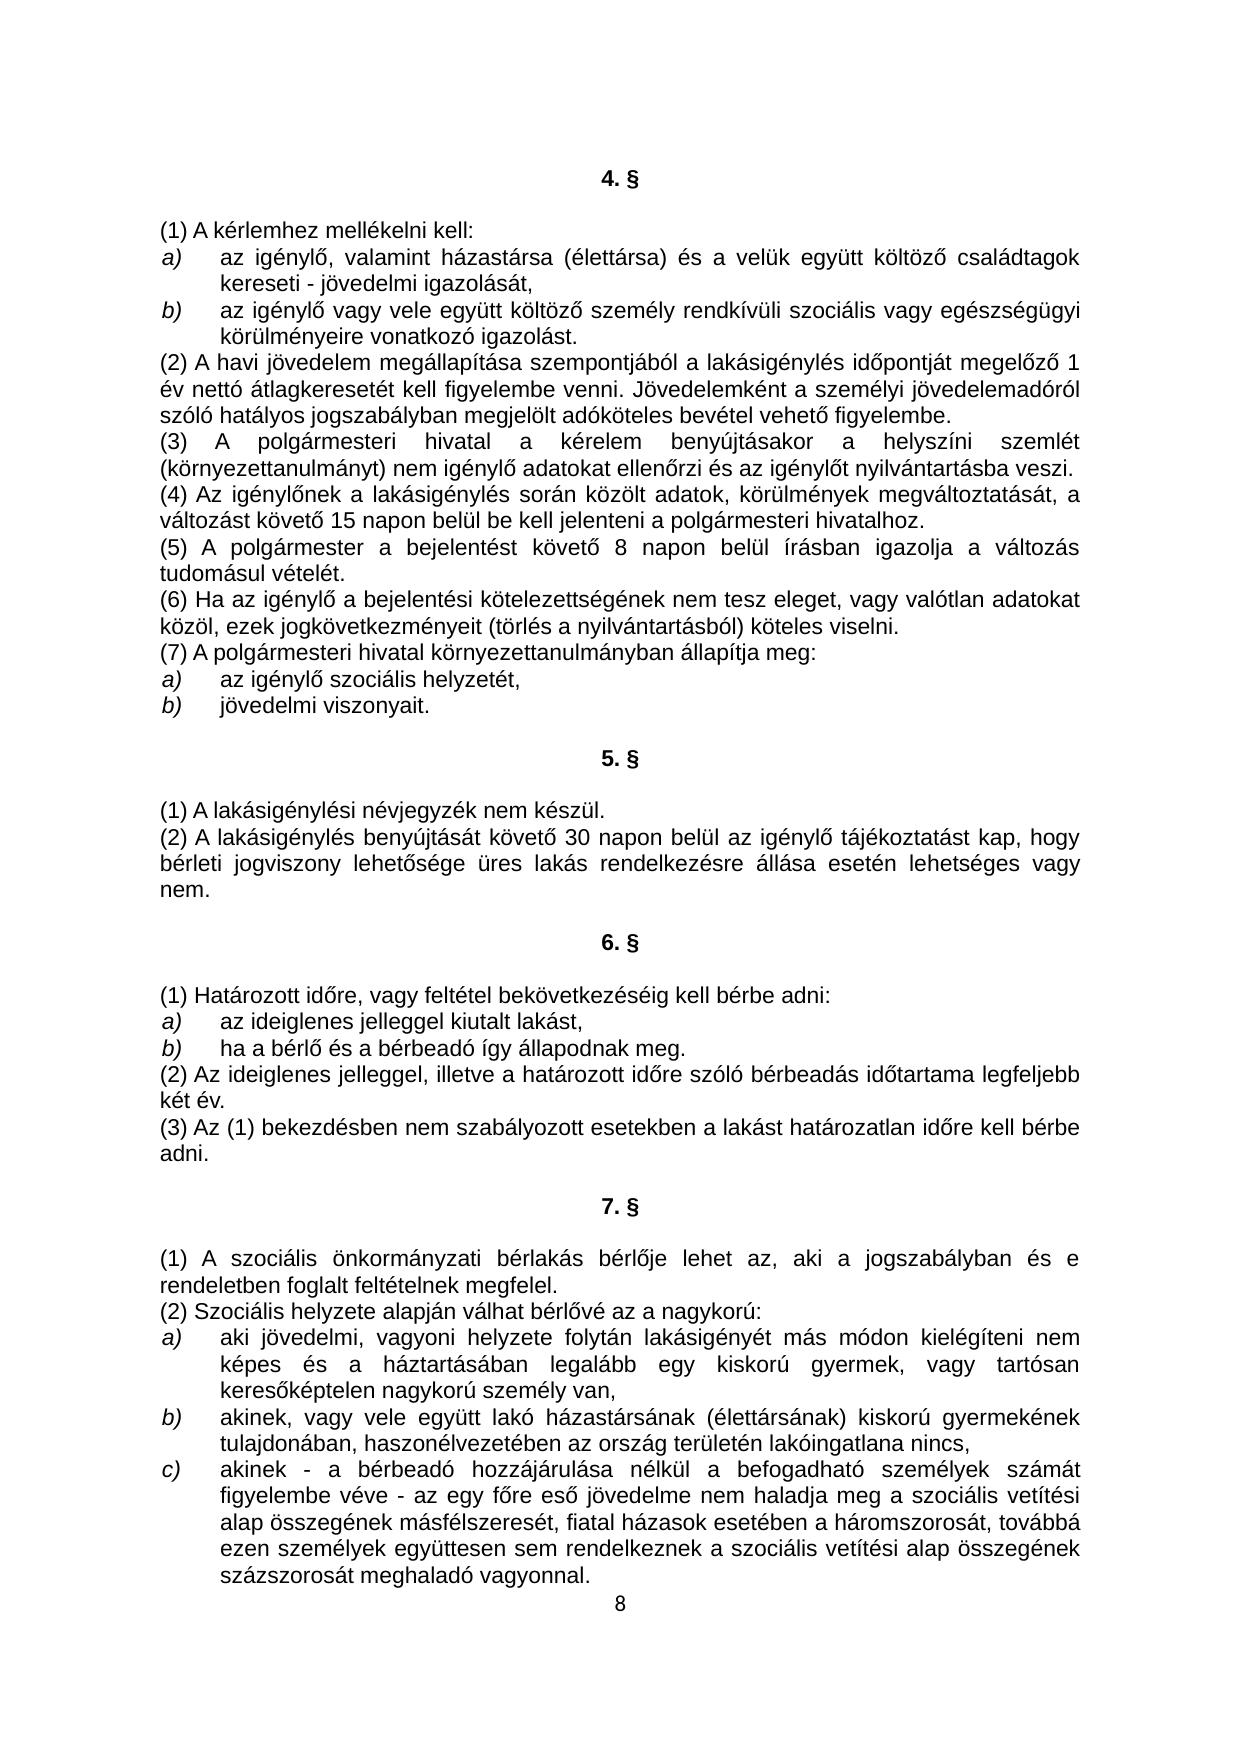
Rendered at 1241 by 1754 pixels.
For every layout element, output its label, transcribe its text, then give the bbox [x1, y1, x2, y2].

text (1) Határozott időre, vagy feltétel bekövetkezéséig kell bérbe adni: [159, 982, 1081, 1008]
text (2) A lakásigénylés benyújtását követő 30 napon belül az igénylő tájékoztatást kap, hogy bérleti jogviszony lehetősége üres lakás rendelkezésre állása esetén lehetséges vagy nem. [159, 824, 1081, 903]
text a) az igénylő szociális helyzetét, [162, 666, 1081, 692]
text b) akinek, vagy vele együtt lakó házastársának (élettársának) kiskorú gyermekének tulajdonában, haszonélvezetében az ország területén lakóingatlana nincs, [162, 1403, 1081, 1456]
text 5. § [159, 744, 1081, 771]
text (1) A lakásigénylési névjegyzék nem készül. [159, 797, 1081, 824]
text 6. § [159, 929, 1081, 955]
text (2) A havi jövedelem megállapítása szempontjából a lakásigénylés időpontját megelőző 1 év nettó átlagkeresetét kell figyelembe venni. Jövedelemként a személyi jövedelemadóról szóló hatályos jogszabályban megjelölt adóköteles bevétel vehető figyelembe. [159, 349, 1081, 428]
text (2) Az ideiglenes jelleggel, illetve a határozott időre szóló bérbeadás időtartama legfeljebb két év. [159, 1061, 1081, 1113]
text b) jövedelmi viszonyait. [162, 692, 1081, 718]
text (1) A szociális önkormányzati bérlakás bérlője lehet az, aki a jogszabályban és e rendeletben foglalt feltételnek megfelel. [159, 1245, 1081, 1298]
text (3) A polgármesteri hivatal a kérelem benyújtásakor a helyszíni szemlét (környezettanulmányt) nem igénylő adatokat ellenőrzi és az igénylőt nyilvántartásba veszi. [159, 428, 1081, 481]
text (1) A kérlemhez mellékelni kell: [159, 217, 1081, 244]
text 7. § [159, 1193, 1081, 1219]
text (7) A polgármesteri hivatal környezettanulmányban állapítja meg: [159, 639, 1081, 666]
text a) aki jövedelmi, vagyoni helyzete folytán lakásigényét más módon kielégíteni nem képes és a háztartásában legalább egy kiskorú gyermek, vagy tartósan keresőképtelen nagykorú személy van, [162, 1324, 1081, 1403]
text (2) Szociális helyzete alapján válhat bérlővé az a nagykorú: [159, 1298, 1081, 1324]
text (6) Ha az igénylő a bejelentési kötelezettségének nem tesz eleget, vagy valótlan adatokat közöl, ezek jogkövetkezményeit (törlés a nyilvántartásból) köteles viselni. [159, 586, 1081, 639]
text 4. § [159, 165, 1081, 191]
text b) ha a bérlő és a bérbeadó így állapodnak meg. [162, 1034, 1081, 1061]
text (3) Az (1) bekezdésben nem szabályozott esetekben a lakást határozatlan időre kell bérbe adni. [159, 1113, 1081, 1166]
text a) az ideiglenes jelleggel kiutalt lakást, [162, 1008, 1081, 1034]
text (5) A polgármester a bejelentést követő 8 napon belül írásban igazolja a változás tudomásul vételét. [159, 534, 1081, 586]
text b) az igénylő vagy vele együtt költöző személy rendkívüli szociális vagy egészségügyi körülményeire vonatkozó igazolást. [162, 297, 1081, 349]
text c) akinek - a bérbeadó hozzájárulása nélkül a befogadható személyek számát figyelembe véve - az egy főre eső jövedelme nem haladja meg a szociális vetítési alap összegének másfélszeresét, fiatal házasok esetében a háromszorosát, továbbá ezen személyek együttesen sem rendelkeznek a szociális vetítési alap összegének százszorosát meghaladó vagyonnal. [162, 1456, 1081, 1588]
text (4) Az igénylőnek a lakásigénylés során közölt adatok, körülmények megváltoztatását, a változást követő 15 napon belül be kell jelenteni a polgármesteri hivatalhoz. [159, 481, 1081, 534]
text a) az igénylő, valamint házastársa (élettársa) és a velük együtt költöző családtagok kereseti - jövedelmi igazolását, [162, 244, 1081, 297]
